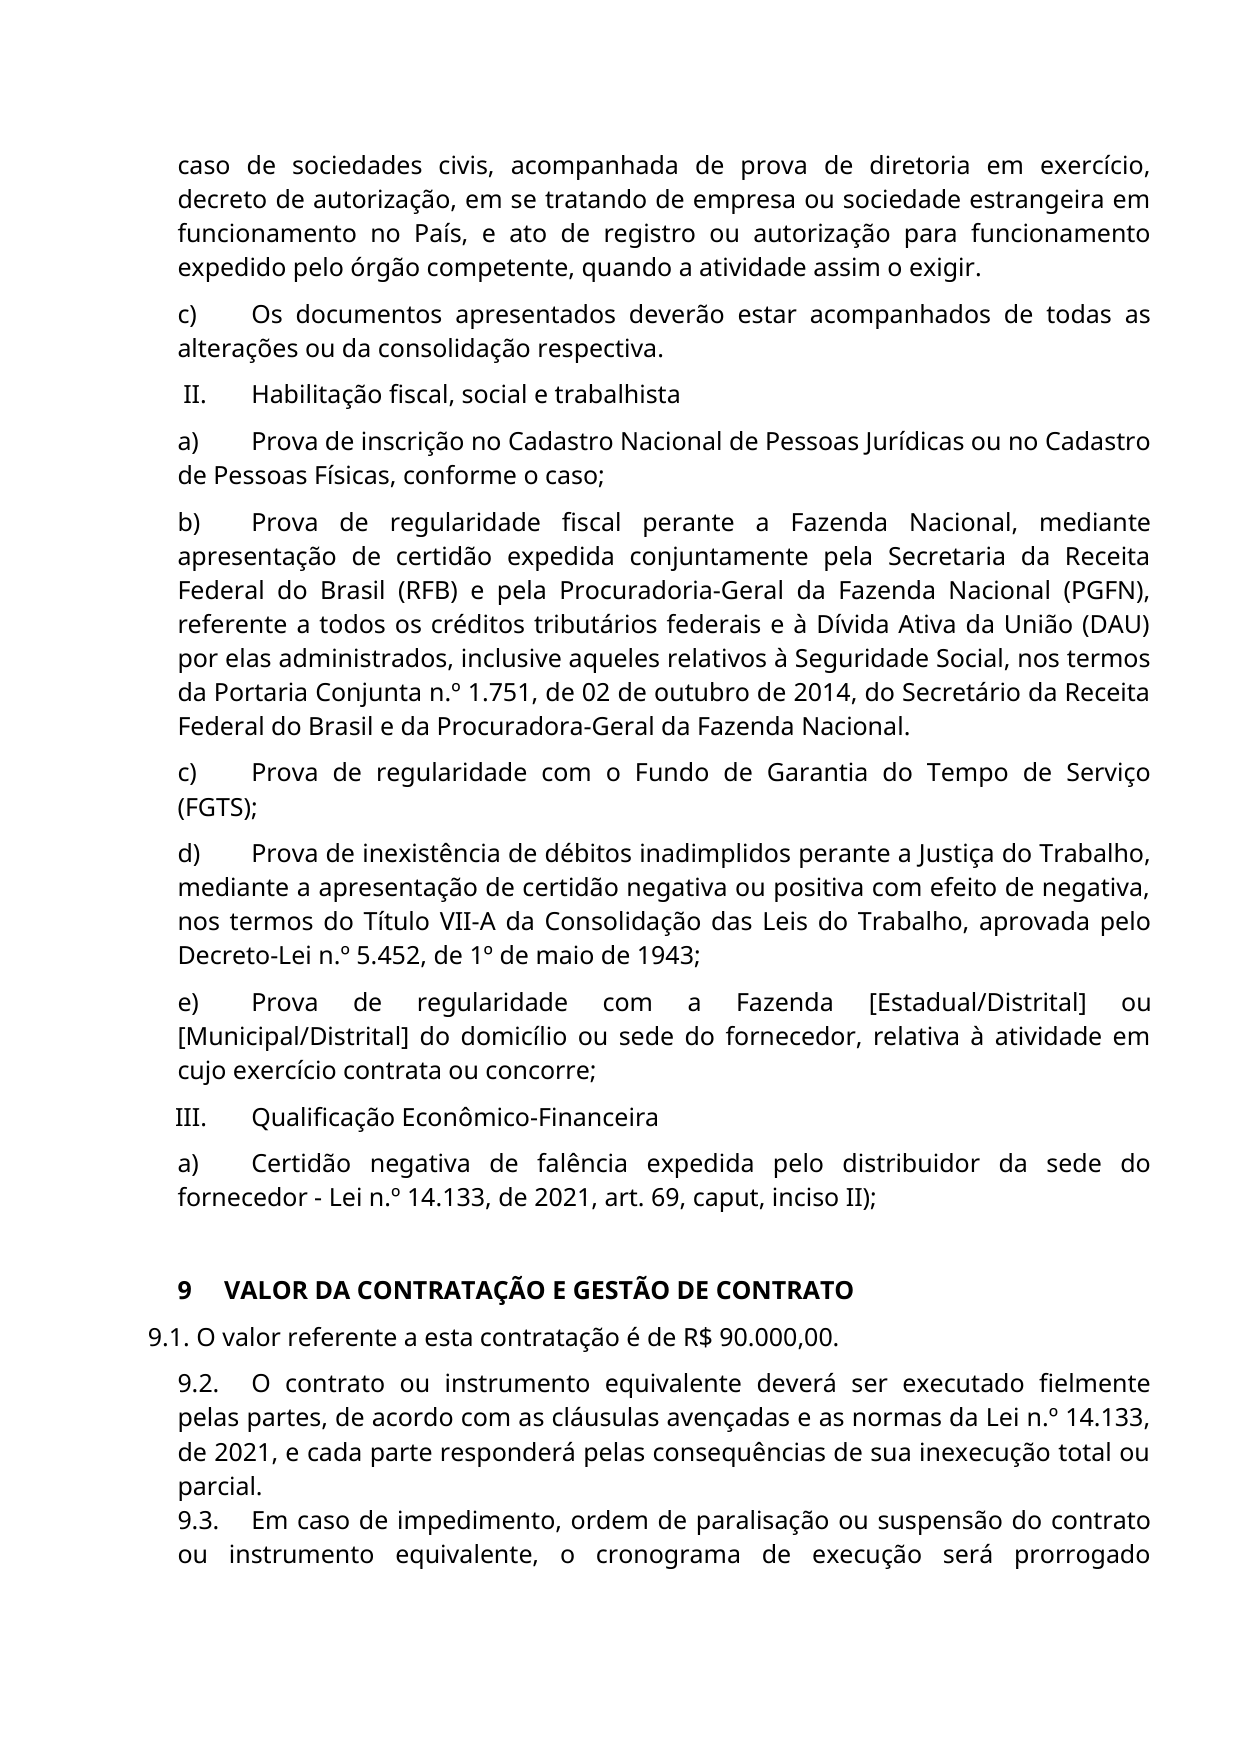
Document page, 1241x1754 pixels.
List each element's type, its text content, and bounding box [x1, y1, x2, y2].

list Os documentos apresentados deverão estar acompanhados de todas as alterações ou da consolidação respectiva. [177, 296, 1152, 364]
list Qualificação Econômico-Financeira [177, 1099, 1152, 1133]
list Prova de inscrição no Cadastro Nacional de Pessoas Jurídicas ou no Cadastro de Pessoas Físicas, conforme o caso; [177, 423, 1152, 492]
list Prova de regularidade com o Fundo de Garantia do Tempo de Serviço (FGTS); [177, 755, 1152, 823]
list Prova de inexistência de débitos inadimplidos perante a Justiça do Trabalho, mediante a apresentação de certidão negativa ou positiva com efeito de negativa, nos termos do Título VII-A da Consolidação das Leis do Trabalho, aprovada pelo Decreto-Lei n.º 5.452, de 1º de maio de 1943; [177, 836, 1152, 972]
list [177, 148, 1152, 284]
list Habilitação fiscal, social e trabalhista [177, 377, 1152, 411]
list Prova de regularidade fiscal perante a Fazenda Nacional, mediante apresentação de certidão expedida conjuntamente pela Secretaria da Receita Federal do Brasil (RFB) e pela Procuradoria-Geral da Fazenda Nacional (PGFN), referente a todos os créditos tributários federais e à Dívida Ativa da União (DAU) por elas administrados, inclusive aqueles relativos à Seguridade Social, nos termos da Portaria Conjunta n.º 1.751, de 02 de outubro de 2014, do Secretário da Receita Federal do Brasil e da Procuradora-Geral da Fazenda Nacional. [177, 504, 1152, 743]
list Certidão negativa de falência expedida pelo distribuidor da sede do fornecedor - Lei n.º 14.133, de 2021, art. 69, caput, inciso II); [177, 1146, 1152, 1214]
list Prova de regularidade com a Fazenda [Estadual/Distrital] ou [Municipal/Distrital] do domicílio ou sede do fornecedor, relativa à atividade em cujo exercício contrata ou concorre; [177, 984, 1152, 1087]
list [177, 1502, 1152, 1570]
text 9 VALOR DA CONTRATAÇÃO E GESTÃO DE CONTRATO [177, 1273, 1152, 1307]
text 9.1. O valor referente a esta contratação é de R$ 90.000,00. [148, 1319, 1152, 1353]
list O contrato ou instrumento equivalente deverá ser executado fielmente pelas partes, de acordo com as cláusulas avençadas e as normas da Lei n.º 14.133, de 2021, e cada parte responderá pelas consequências de sua inexecução total ou parcial. [177, 1366, 1152, 1502]
